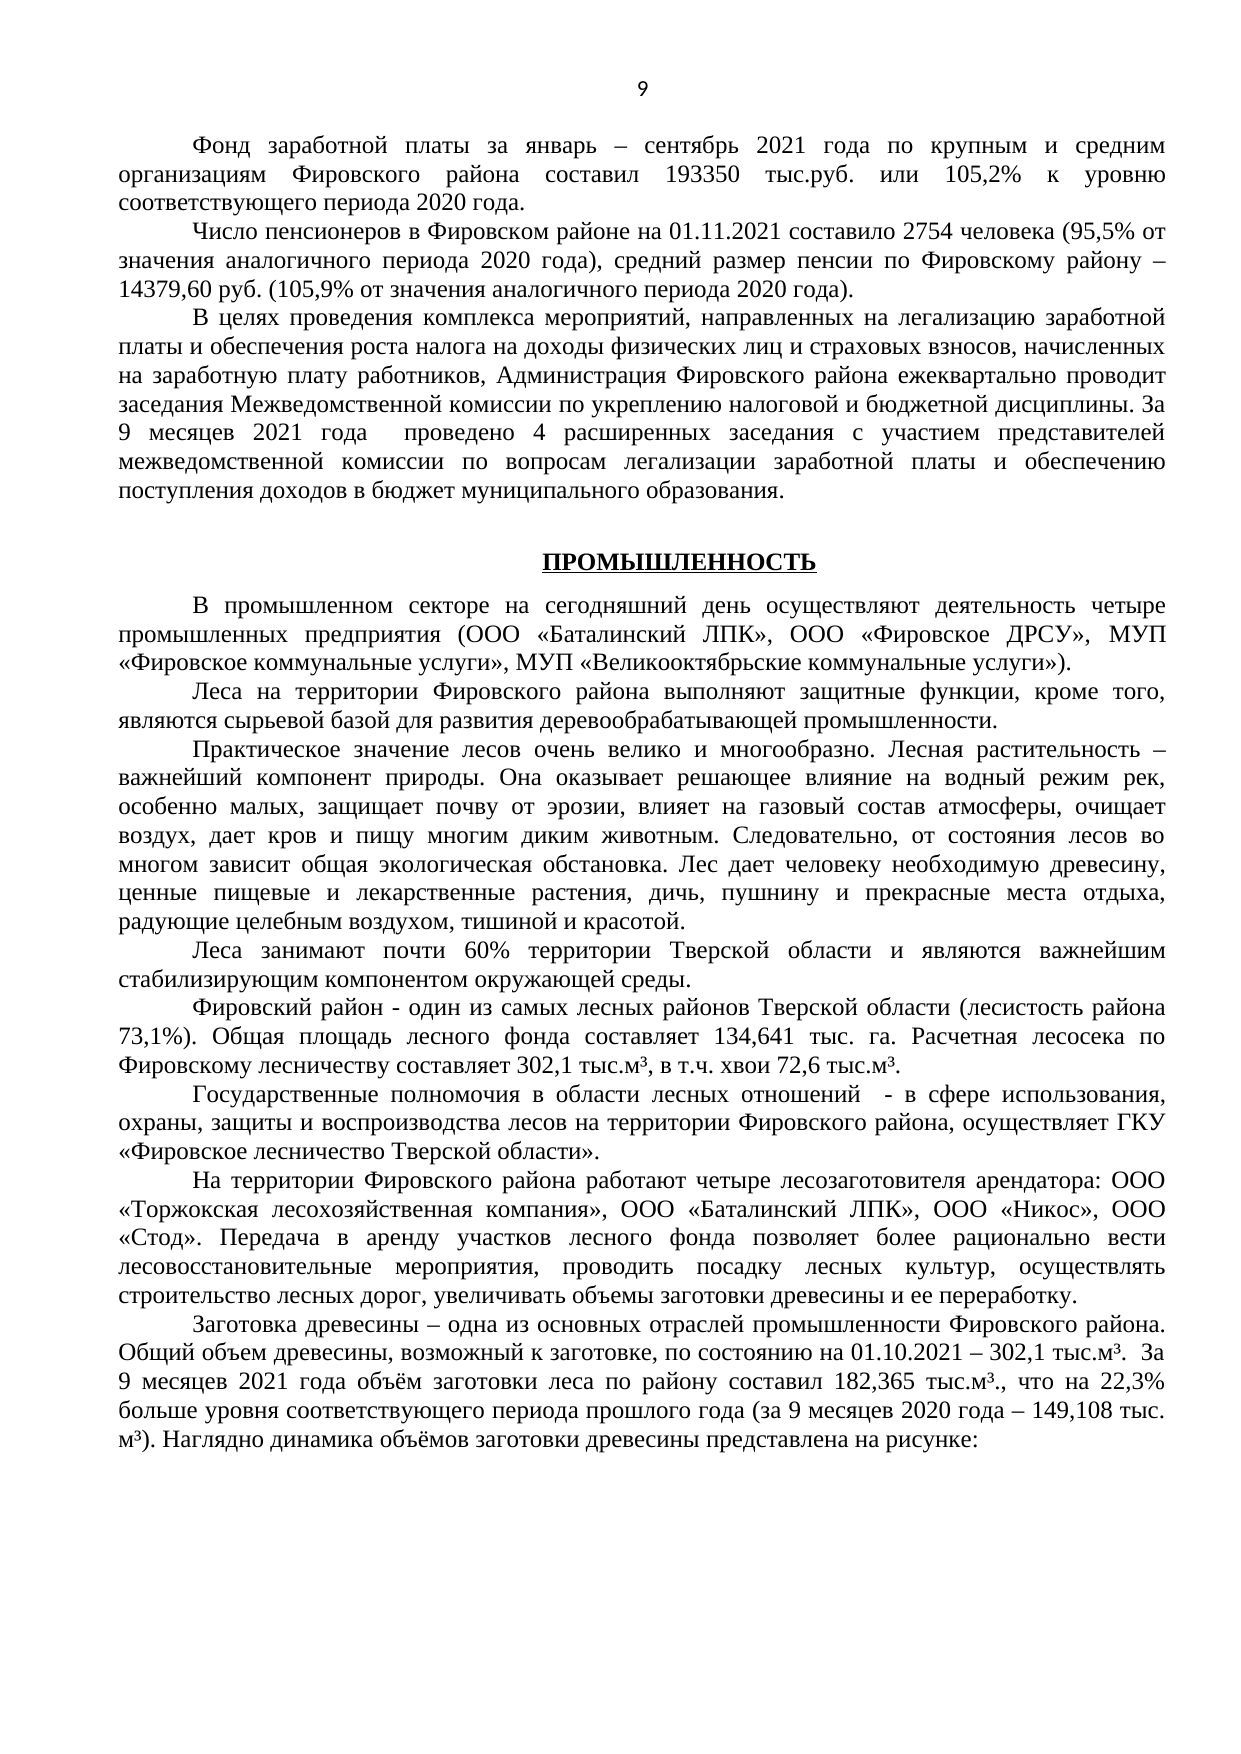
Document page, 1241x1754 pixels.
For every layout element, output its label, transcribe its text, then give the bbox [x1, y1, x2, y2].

text Фировский район - один из самых лесных районов Тверской области (лесистость района 73,1%). Общая площадь лесного фонда составляет 134,641 тыс. га. Расчетная лесосека по Фировскому лесничеству составляет 302,1 тыс.м³, в т.ч. хвои 72,6 тыс.м³. [118, 992, 1167, 1079]
text На территории Фировского района работают четыре лесозаготовителя арендатора: ООО «Торжокская лесохозяйственная компания», ООО «Баталинский ЛПК», ООО «Никос», ООО «Стод». Передача в аренду участков лесного фонда позволяет более рационально вести лесовосстановительные мероприятия, проводить посадку лесных культур, осуществлять строительство лесных дорог, увеличивать объемы заготовки древесины и ее переработку. [118, 1165, 1167, 1309]
text Государственные полномочия в области лесных отношений - в сфере использования, охраны, защиты и воспроизводства лесов на территории Фировского района, осуществляет ГКУ «Фировское лесничество Тверской области». [118, 1079, 1167, 1165]
text Леса на территории Фировского района выполняют защитные функции, кроме того, являются сырьевой базой для развития деревообрабатывающей промышленности. [118, 676, 1167, 734]
text Леса занимают почти 60% территории Тверской области и являются важнейшим стабилизирующим компонентом окружающей среды. [118, 935, 1167, 992]
text Фонд заработной платы за январь – сентябрь 2021 года по крупным и средним организациям Фировского района составил 193350 тыс.руб. или 105,2% к уровню соответствующего периода 2020 года. [118, 130, 1167, 216]
text В промышленном секторе на сегодняшний день осуществляют деятельность четыре промышленных предприятия (ООО «Баталинский ЛПК», ООО «Фировское ДРСУ», МУП «Фировское коммунальные услуги», МУП «Великооктябрьские коммунальные услуги»). [118, 590, 1167, 676]
text В целях проведения комплекса мероприятий, направленных на легализацию заработной платы и обеспечения роста налога на доходы физических лиц и страховых взносов, начисленных на заработную плату работников, Администрация Фировского района ежеквартально проводит заседания Межведомственной комиссии по укреплению налоговой и бюджетной дисциплины. За 9 месяцев 2021 года проведено 4 расширенных заседания с участием представителей межведомственной комиссии по вопросам легализации заработной платы и обеспечению поступления доходов в бюджет муниципального образования. [118, 302, 1167, 504]
text ПРОМЫШЛЕННОСТЬ [118, 547, 1167, 576]
text Число пенсионеров в Фировском районе на 01.11.2021 составило 2754 человека (95,5% от значения аналогичного периода 2020 года), средний размер пенсии по Фировскому району – 14379,60 руб. (105,9% от значения аналогичного периода 2020 года). [118, 216, 1167, 302]
text Заготовка древесины – одна из основных отраслей промышленности Фировского района. Общий объем древесины, возможный к заготовке, по состоянию на 01.10.2021 – 302,1 тыс.м³. За 9 месяцев 2021 года объём заготовки леса по району составил 182,365 тыс.м³., что на 22,3% больше уровня соответствующего периода прошлого года (за 9 месяцев 2020 года – 149,108 тыс. м³). Наглядно динамика объёмов заготовки древесины представлена на рисунке: [118, 1309, 1167, 1452]
text Практическое значение лесов очень велико и многообразно. Лесная растительность – важнейший компонент природы. Она оказывает решающее влияние на водный режим рек, особенно малых, защищает почву от эрозии, влияет на газовый состав атмосферы, очищает воздух, дает кров и пищу многим диким животным. Следовательно, от состояния лесов во многом зависит общая экологическая обстановка. Лес дает человеку необходимую древесину, ценные пищевые и лекарственные растения, дичь, пушнину и прекрасные места отдыха, радующие целебным воздухом, тишиной и красотой. [118, 734, 1167, 935]
